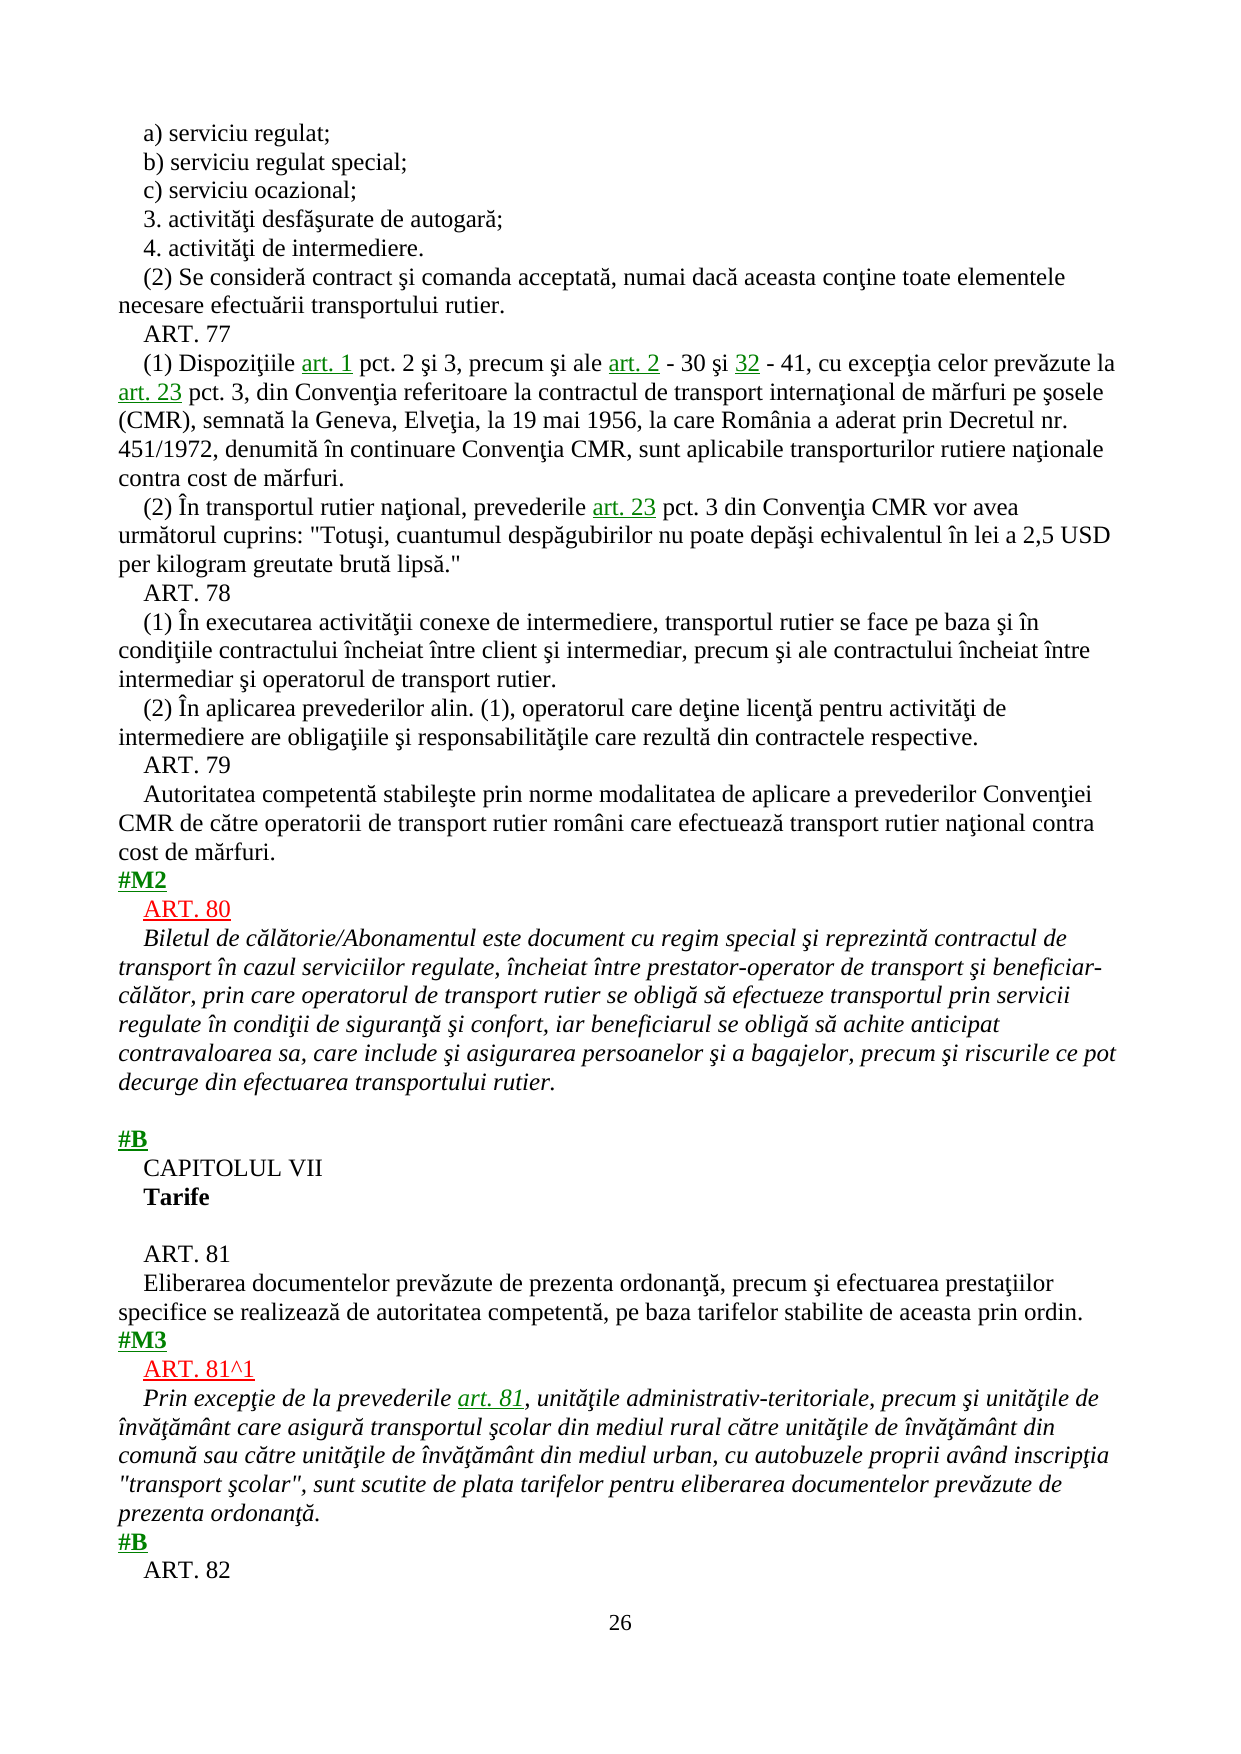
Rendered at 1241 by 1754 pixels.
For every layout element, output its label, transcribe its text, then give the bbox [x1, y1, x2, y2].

text Biletul de călătorie/Abonamentul este document cu regim special şi reprezintă contractul de transport în cazul serviciilor regulate, încheiat între prestator-operator de transport şi beneficiar-călător, prin care operatorul de transport rutier se obligă să efectueze transportul prin servicii regulate în condiţii de siguranţă şi confort, iar beneficiarul se obligă să achite anticipat contravaloarea sa, care include şi asigurarea persoanelor şi a bagajelor, precum şi riscurile ce pot decurge din efectuarea transportului rutier. [118, 923, 1122, 1096]
text Autoritatea competentă stabileşte prin norme modalitatea de aplicare a prevederilor Convenţiei CMR de către operatorii de transport rutier români care efectuează transport rutier naţional contra cost de mărfuri. [118, 779, 1122, 866]
text 4. activităţi de intermediere. [118, 233, 1122, 262]
text (2) În aplicarea prevederilor alin. (1), operatorul care deţine licenţă pentru activităţi de intermediere are obligaţiile şi responsabilităţile care rezultă din contractele respective. [118, 693, 1122, 751]
text ART. 81 [118, 1239, 1122, 1268]
text #B [118, 1527, 1122, 1556]
text ART. 79 [118, 751, 1122, 779]
text 3. activităţi desfăşurate de autogară; [118, 204, 1122, 233]
text Prin excepţie de la prevederile art. 81, unităţile administrativ-teritoriale, precum şi unităţile de învăţământ care asigură transportul şcolar din mediul rural către unităţile de învăţământ din comună sau către unităţile de învăţământ din mediul urban, cu autobuzele proprii având inscripţia "transport şcolar", sunt scutite de plata tarifelor pentru eliberarea documentelor prevăzute de prezenta ordonanţă. [118, 1383, 1122, 1527]
text b) serviciu regulat special; [118, 147, 1122, 176]
text #M3 [118, 1326, 1122, 1354]
text ART. 82 [118, 1556, 1122, 1584]
text Tarife [118, 1182, 1122, 1211]
text (1) În executarea activităţii conexe de intermediere, transportul rutier se face pe baza şi în condiţiile contractului încheiat între client şi intermediar, precum şi ale contractului încheiat între intermediar şi operatorul de transport rutier. [118, 607, 1122, 693]
text CAPITOLUL VII [118, 1153, 1122, 1182]
text ART. 78 [118, 578, 1122, 607]
text Eliberarea documentelor prevăzute de prezenta ordonanţă, precum şi efectuarea prestaţiilor specifice se realizează de autoritatea competentă, pe baza tarifelor stabilite de aceasta prin ordin. [118, 1268, 1122, 1326]
text (2) În transportul rutier naţional, prevederile art. 23 pct. 3 din Convenţia CMR vor avea următorul cuprins: "Totuşi, cuantumul despăgubirilor nu poate depăşi echivalentul în lei a 2,5 USD per kilogram greutate brută lipsă." [118, 492, 1122, 578]
text (1) Dispoziţiile art. 1 pct. 2 şi 3, precum şi ale art. 2 - 30 şi 32 - 41, cu excepţia celor prevăzute la art. 23 pct. 3, din Convenţia referitoare la contractul de transport internaţional de mărfuri pe şosele (CMR), semnată la Geneva, Elveţia, la 19 mai 1956, la care România a aderat prin Decretul nr. 451/1972, denumită în continuare Convenţia CMR, sunt aplicabile transporturilor rutiere naţionale contra cost de mărfuri. [118, 348, 1122, 492]
text ART. 77 [118, 319, 1122, 348]
text (2) Se consideră contract şi comanda acceptată, numai dacă aceasta conţine toate elementele necesare efectuării transportului rutier. [118, 262, 1122, 319]
text a) serviciu regulat; [118, 118, 1122, 147]
text #B [118, 1124, 1122, 1153]
text #M2 [118, 866, 1122, 894]
text c) serviciu ocazional; [118, 176, 1122, 204]
text ART. 80 [118, 894, 1122, 923]
text ART. 81^1 [118, 1354, 1122, 1383]
